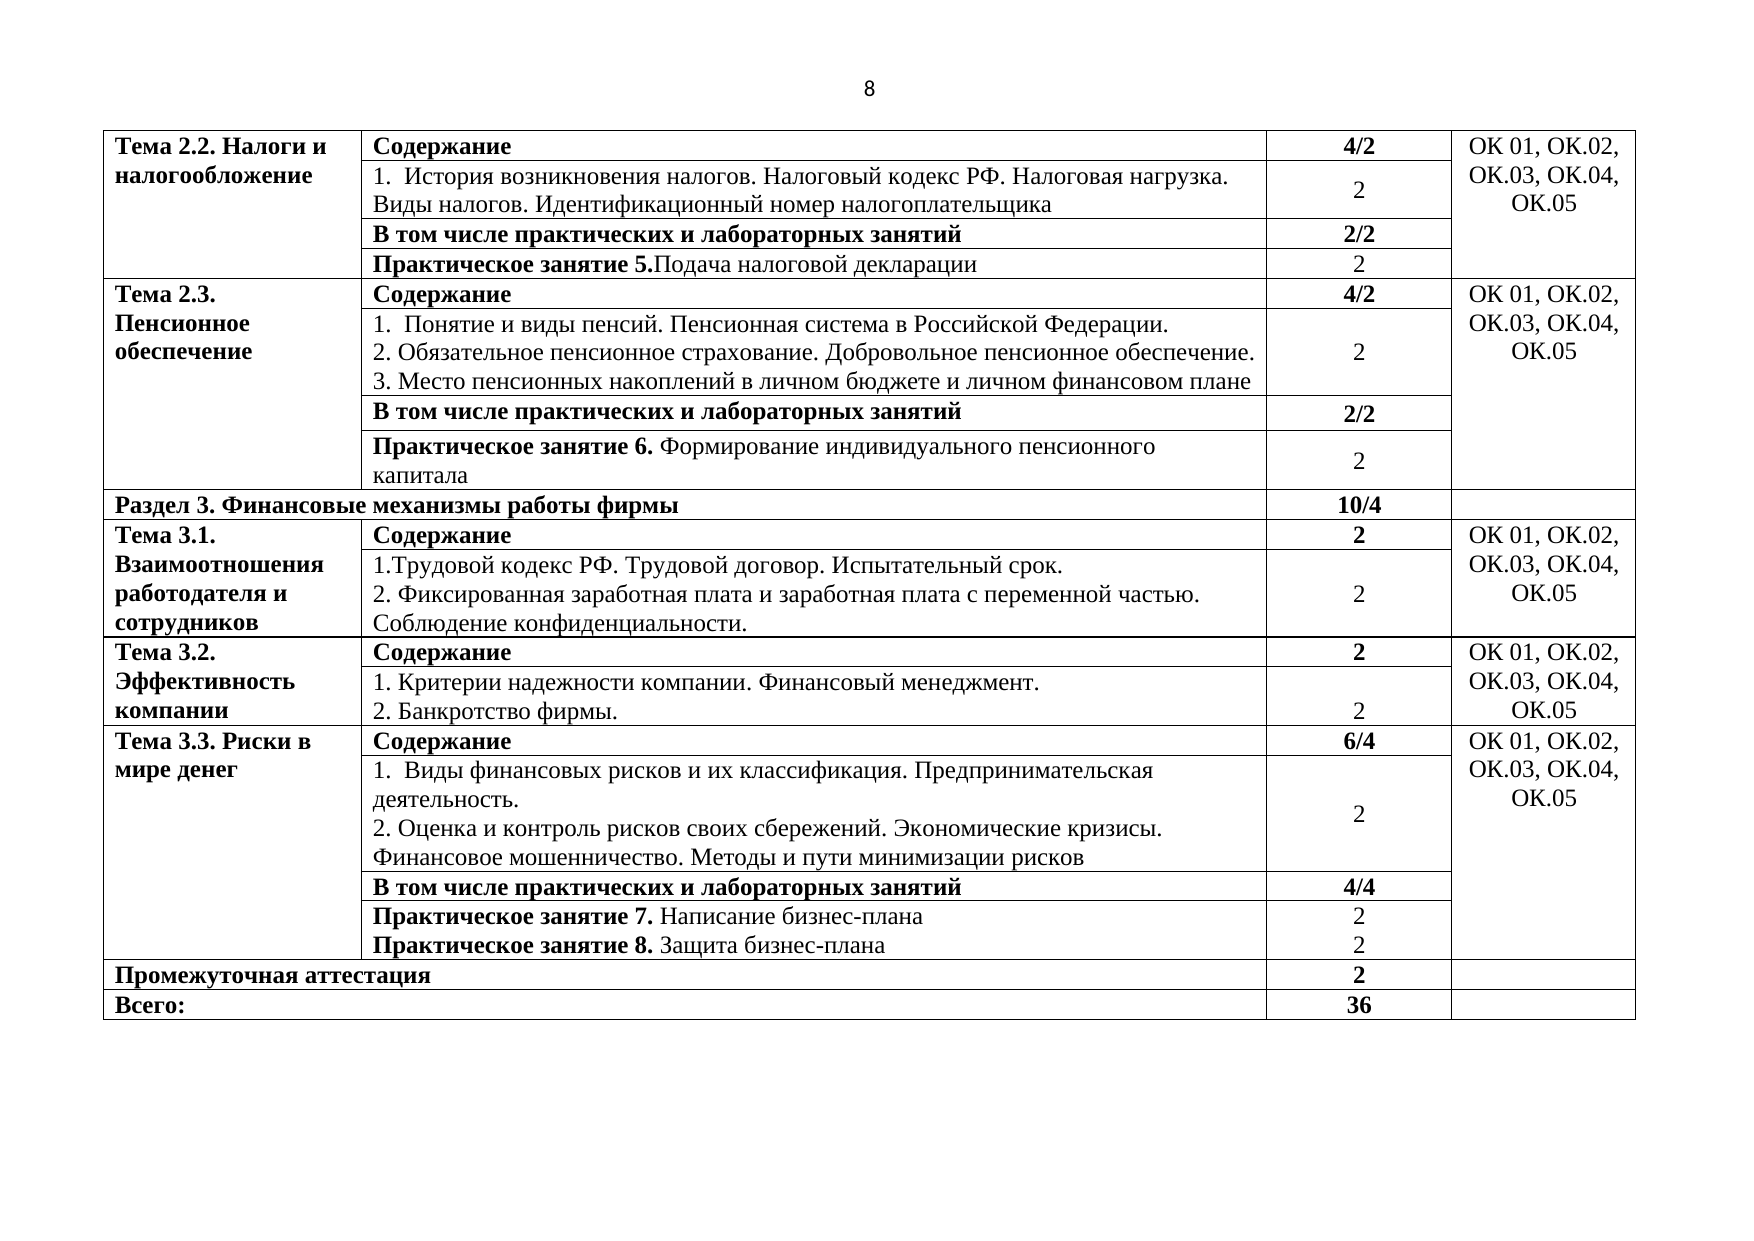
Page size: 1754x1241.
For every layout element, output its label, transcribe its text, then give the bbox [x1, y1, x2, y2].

table_cell [1452, 960, 1635, 989]
table_cell Тема 3.1. Взаимоотношения работодателя и сотрудников [104, 520, 361, 636]
table_cell Тема 3.3. Риски в мире денег [104, 726, 361, 959]
table_cell Промежуточная аттестация [104, 960, 1266, 989]
table_cell 2/2 [1267, 396, 1451, 430]
table_cell [1452, 490, 1635, 519]
table_cell Всего: [104, 990, 1266, 1018]
table_cell 1. История возникновения налогов. Налоговый кодекс РФ. Налоговая нагрузка. Виды налогов. Идентификационный номер налогоплательщика [362, 161, 1266, 218]
table_cell Тема 2.2. Налоги и налогообложение [104, 131, 361, 278]
table_cell Содержание [362, 726, 1266, 754]
table_cell Содержание [362, 131, 1266, 160]
table_cell В том числе практических и лабораторных занятий [362, 396, 1266, 430]
table_cell Содержание [362, 520, 1266, 549]
table_cell 4/2 [1267, 131, 1451, 160]
table_cell 2 [1267, 550, 1451, 636]
table_cell Раздел 3. Финансовые механизмы работы фирмы [104, 490, 1266, 519]
table_cell 2 [1267, 161, 1451, 218]
table_cell В том числе практических и лабораторных занятий [362, 872, 1266, 900]
table_cell 4/4 [1267, 872, 1451, 900]
table_cell Практическое занятие 6. Формирование индивидуального пенсионного капитала [362, 431, 1266, 489]
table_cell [1452, 131, 1635, 278]
table_cell 1. Понятие и виды пенсий. Пенсионная система в Российской Федерации. 2. Обязательное пенсионное страхование. Добровольное пенсионное обеспечение. 3. Место пенсионных накоплений в личном бюджете и личном финансовом плане [362, 309, 1266, 395]
table_cell 1.Трудовой кодекс РФ. Трудовой договор. Испытательный срок. 2. Фиксированная заработная плата и заработная плата с переменной частью. Соблюдение конфиденциальности. [362, 550, 1266, 636]
table_cell 2 [1267, 756, 1451, 871]
table_cell 36 [1267, 990, 1451, 1018]
table_cell 1. Виды финансовых рисков и их классификация. Предпринимательская деятельность. 2. Оценка и контроль рисков своих сбережений. Экономические кризисы. Финансовое мошенничество. Методы и пути минимизации рисков [362, 756, 1266, 871]
table_cell 2 [1267, 667, 1451, 725]
table_cell 2/2 [1267, 219, 1451, 248]
table_cell 2 [1267, 309, 1451, 395]
table_cell ОК 01, ОК.02, ОК.03, ОК.04, ОК.05 [1452, 279, 1635, 489]
table_cell 10/4 [1267, 490, 1451, 519]
table_cell Тема 3.2. Эффективность компании [104, 638, 361, 725]
table_cell 2 [1267, 960, 1451, 989]
table_cell 2 [1267, 520, 1451, 549]
table_cell 2 2 [1267, 901, 1451, 959]
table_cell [362, 219, 1266, 248]
table_cell 4/2 [1267, 279, 1451, 308]
table_cell [1452, 990, 1635, 1018]
table_cell 6/4 [1267, 726, 1451, 754]
table_cell 2 [1267, 431, 1451, 489]
table_cell ОК 01, ОК.02, ОК.03, ОК.04, ОК.05 [1452, 520, 1635, 636]
table_cell 2 [1267, 638, 1451, 666]
table_cell Содержание [362, 638, 1266, 666]
table_cell 2 [1267, 249, 1451, 278]
table_cell Тема 2.3. Пенсионное обеспечение [104, 279, 361, 489]
table_cell ОК 01, ОК.02, ОК.03, ОК.04, ОК.05 [1452, 726, 1635, 959]
table_cell 1. Критерии надежности компании. Финансовый менеджмент. 2. Банкротство фирмы. [362, 667, 1266, 725]
table_cell Практическое занятие 7. Написание бизнес-плана Практическое занятие 8. Защита бизнес-плана [362, 901, 1266, 959]
table_cell Содержание [362, 279, 1266, 308]
table_cell ОК 01, ОК.02, ОК.03, ОК.04, ОК.05 [1452, 638, 1635, 725]
table_cell Практическое занятие 5.Подача налоговой декларации [362, 249, 1266, 278]
